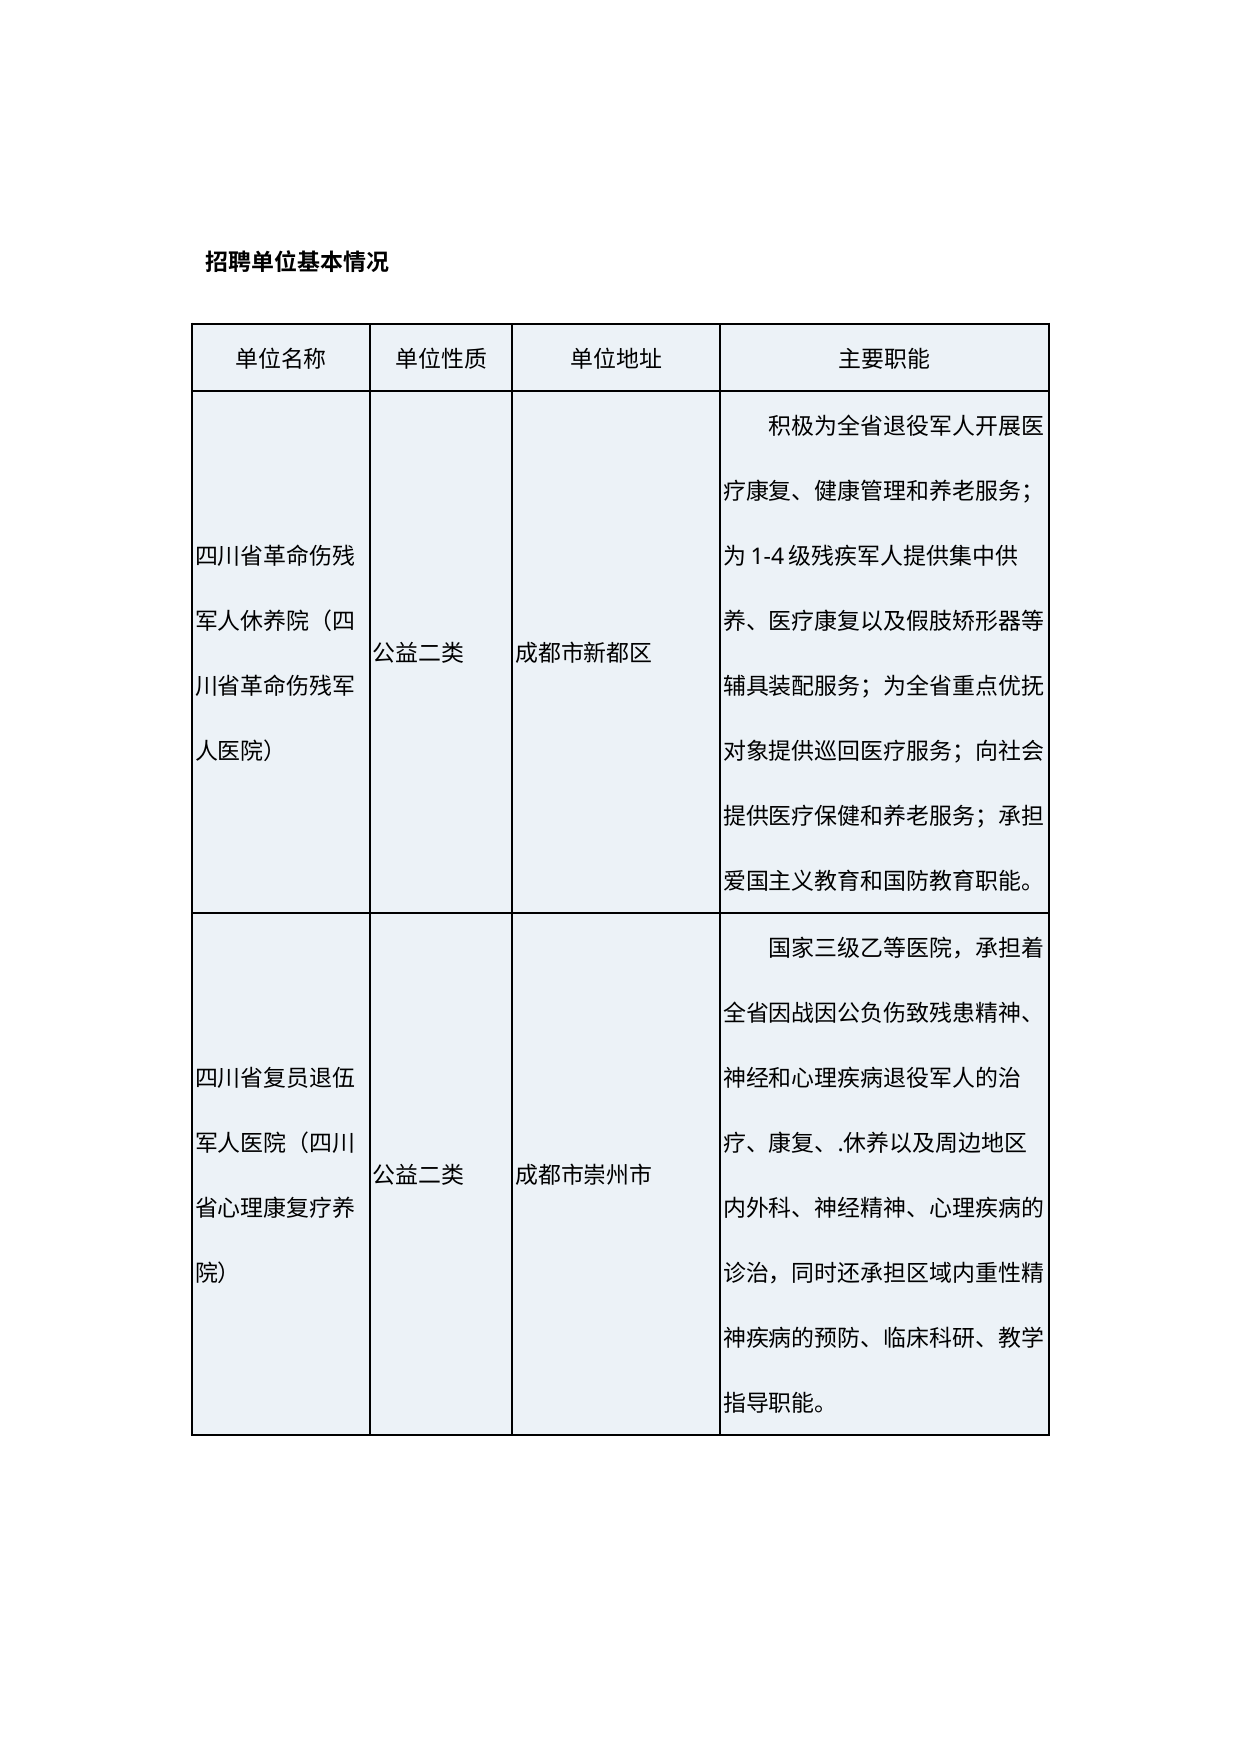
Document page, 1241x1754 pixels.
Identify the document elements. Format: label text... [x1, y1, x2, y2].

table_cell 成都市新都区 [513, 392, 719, 912]
table_cell 四川省复员退伍军人医院（四川省心理康复疗养院） [193, 914, 369, 1434]
table_cell 公益二类 [371, 392, 511, 912]
table_header 单位名称 [193, 325, 369, 390]
text 招聘单位基本情况 [159, 228, 1081, 293]
table_header 单位性质 [371, 325, 511, 390]
table_cell 积极为全省退役军人开展医疗康复、健康管理和养老服务；为1-4级残疾军人提供集中供养、医疗康复以及假肢矫形器等辅具装配服务；为全省重点优抚对象提供巡回医疗服务；向社会提供医疗保健和养老服务；承担爱国主义教育和国防教育职能。 [721, 392, 1048, 912]
table_header 单位地址 [513, 325, 719, 390]
table_header 主要职能 [721, 325, 1048, 390]
table_cell 国家三级乙等医院，承担着全省因战因公负伤致残患精神、神经和心理疾病退役军人的治疗、康复、.休养以及周边地区内外科、神经精神、心理疾病的诊治，同时还承担区域内重性精神疾病的预防、临床科研、教学指导职能。 [721, 914, 1048, 1434]
table_cell 成都市崇州市 [513, 914, 719, 1434]
table_cell 四川省革命伤残军人休养院（四川省革命伤残军人医院） [193, 392, 369, 912]
table_cell 公益二类 [371, 914, 511, 1434]
